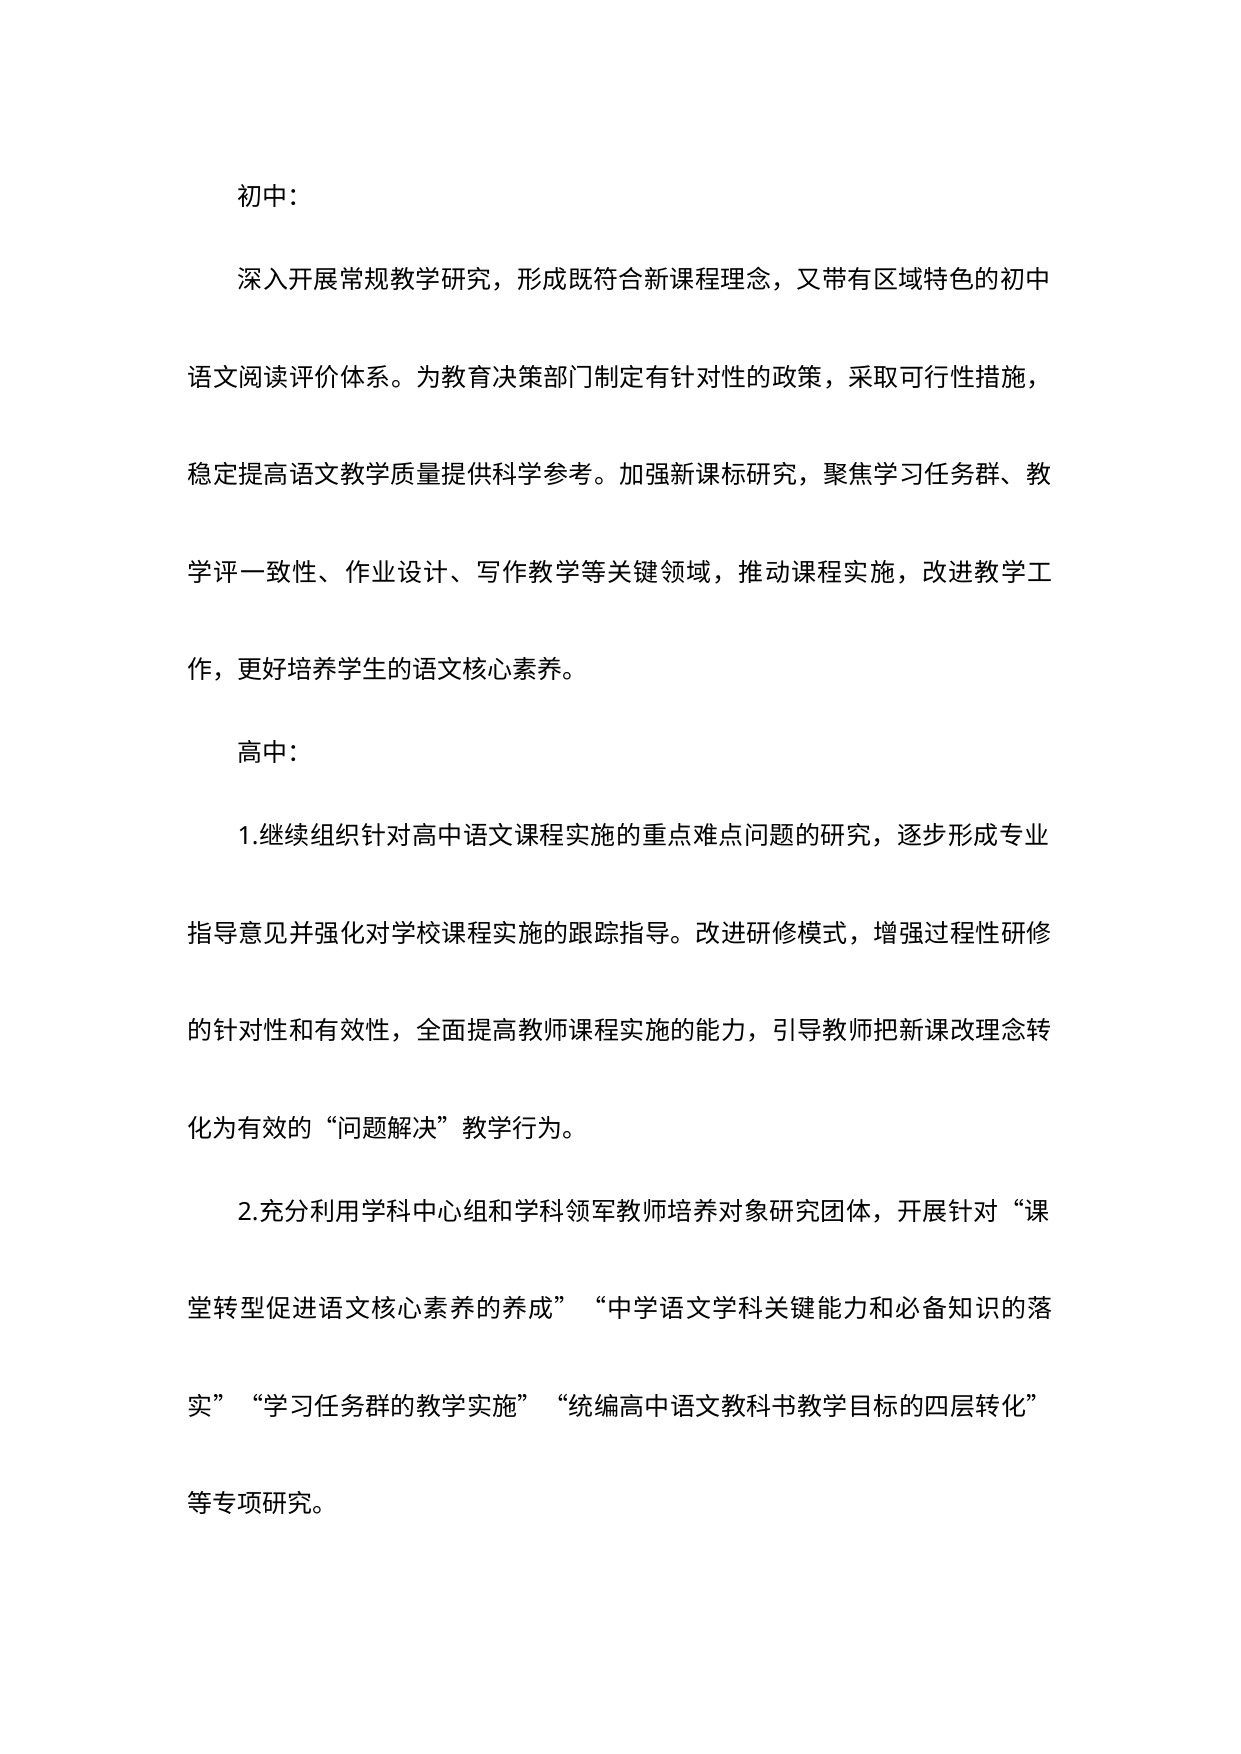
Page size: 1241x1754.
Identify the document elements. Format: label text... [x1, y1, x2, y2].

text 1.继续组织针对高中语文课程实施的重点难点问题的研究，逐步形成专业指导意见并强化对学校课程实施的跟踪指导。改进研修模式，增强过程性研修的针对性和有效性，全面提高教师课程实施的能力，引导教师把新课改理念转化为有效的“问题解决”教学行为。 [187, 801, 1053, 1159]
text 初中： [187, 162, 1053, 227]
text 2.充分利用学科中心组和学科领军教师培养对象研究团体，开展针对“课堂转型促进语文核心素养的养成”“中学语文学科关键能力和必备知识的落实”“学习任务群的教学实施”“统编高中语文教科书教学目标的四层转化”等专项研究。 [187, 1177, 1053, 1534]
text 高中： [187, 718, 1053, 783]
text 深入开展常规教学研究，形成既符合新课程理念，又带有区域特色的初中语文阅读评价体系。为教育决策部门制定有针对性的政策，采取可行性措施，稳定提高语文教学质量提供科学参考。加强新课标研究，聚焦学习任务群、教学评一致性、作业设计、写作教学等关键领域，推动课程实施，改进教学工作，更好培养学生的语文核心素养。 [187, 245, 1053, 700]
